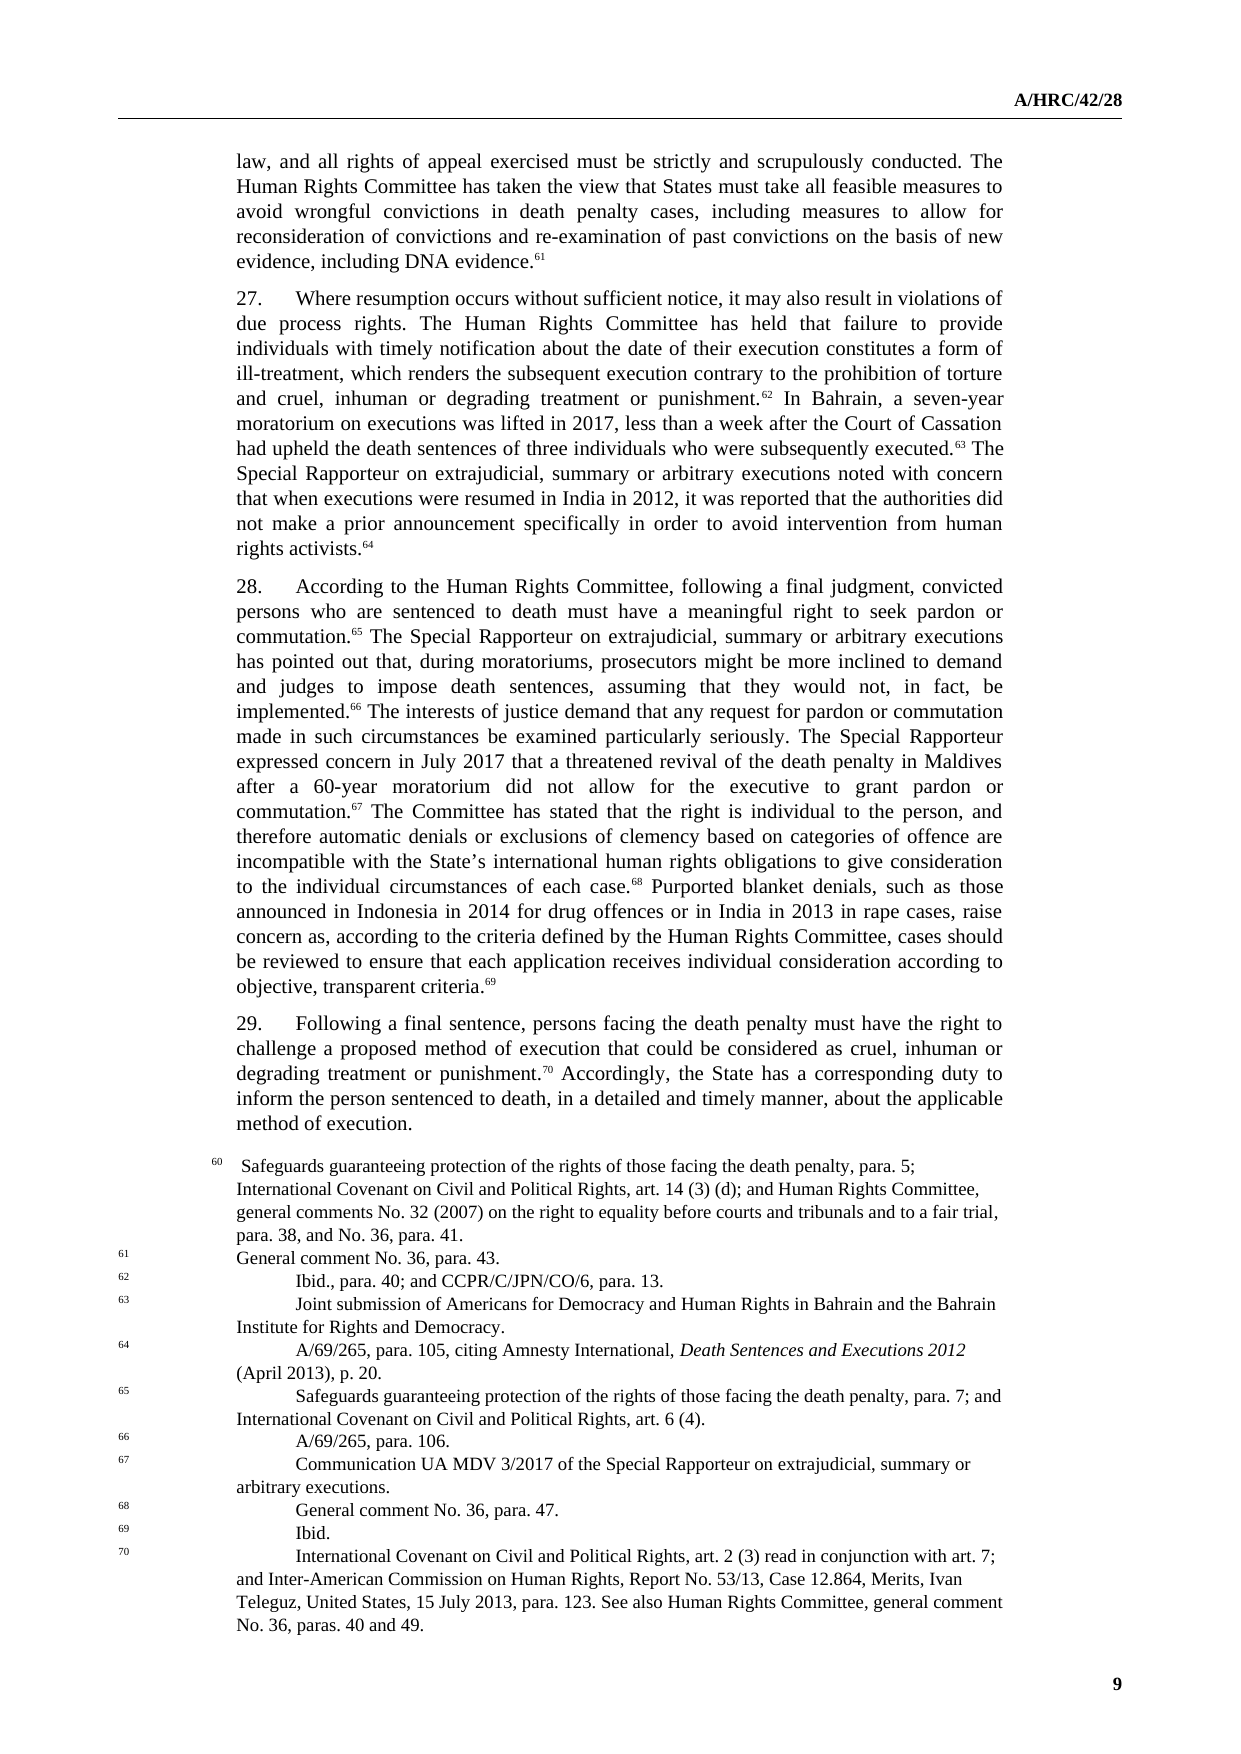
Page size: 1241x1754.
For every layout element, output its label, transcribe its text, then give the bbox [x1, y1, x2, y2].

text 29. Following a final sentence, persons facing the death penalty must have the right to challenge a proposed method of execution that could be considered as cruel, inhuman or degrading treatment or punishment. Accordingly, the State has a corresponding duty to inform the person sentenced to death, in a detailed and timely manner, about the applicable method of execution. [236, 1010, 1004, 1135]
text 27. Where resumption occurs without sufficient notice, it may also result in violations of due process rights. The Human Rights Committee has held that failure to provide individuals with timely notification about the date of their execution constitutes a form of ill-treatment, which renders the subsequent execution contrary to the prohibition of torture and cruel, inhuman or degrading treatment or punishment. In Bahrain, a seven-year moratorium on executions was lifted in 2017, less than a week after the Court of Cassation had upheld the death sentences of three individuals who were subsequently executed. The Special Rapporteur on extrajudicial, summary or arbitrary executions noted with concern that when executions were resumed in India in 2012, it was reported that the authorities did not make a prior announcement specifically in order to avoid intervention from human rights activists. [236, 285, 1004, 560]
text 28. According to the Human Rights Committee, following a final judgment, convicted persons who are sentenced to death must have a meaningful right to seek pardon or commutation. The Special Rapporteur on extrajudicial, summary or arbitrary executions has pointed out that, during moratoriums, prosecutors might be more inclined to demand and judges to impose death sentences, assuming that they would not, in fact, be implemented. The interests of justice demand that any request for pardon or commutation made in such circumstances be examined particularly seriously. The Special Rapporteur expressed concern in July 2017 that a threatened revival of the death penalty in Maldives after a 60-year moratorium did not allow for the executive to grant pardon or commutation. The Committee has stated that the right is individual to the person, and therefore automatic denials or exclusions of clemency based on categories of offence are incompatible with the State’s international human rights obligations to give consideration to the individual circumstances of each case. Purported blanket denials, such as those announced in Indonesia in 2014 for drug offences or in India in 2013 in rape cases, raise concern as, according to the criteria defined by the Human Rights Committee, cases should be reviewed to ensure that each application receives individual consideration according to objective, transparent criteria. [236, 573, 1004, 998]
text 26. Where use of the death penalty is resumed after a long moratorium, there may be a lack of lawyers experienced in representing clients facing capital charges, making the risk of inadequate legal representation particularly high. Persons suspected of or charged with a crime for which capital punishment may be imposed have a right to adequate and effective legal assistance at all stages of the proceedings. Death penalty cases are generally longer and more complex than other criminal trials. Full rights of appeal must be guaranteed in law, and all rights of appeal exercised must be strictly and scrupulously conducted. The Human Rights Committee has taken the view that States must take all feasible measures to avoid wrongful convictions in death penalty cases, including measures to allow for reconsideration of convictions and re-examination of past convictions on the basis of new evidence, including DNA evidence. [236, 148, 1004, 273]
